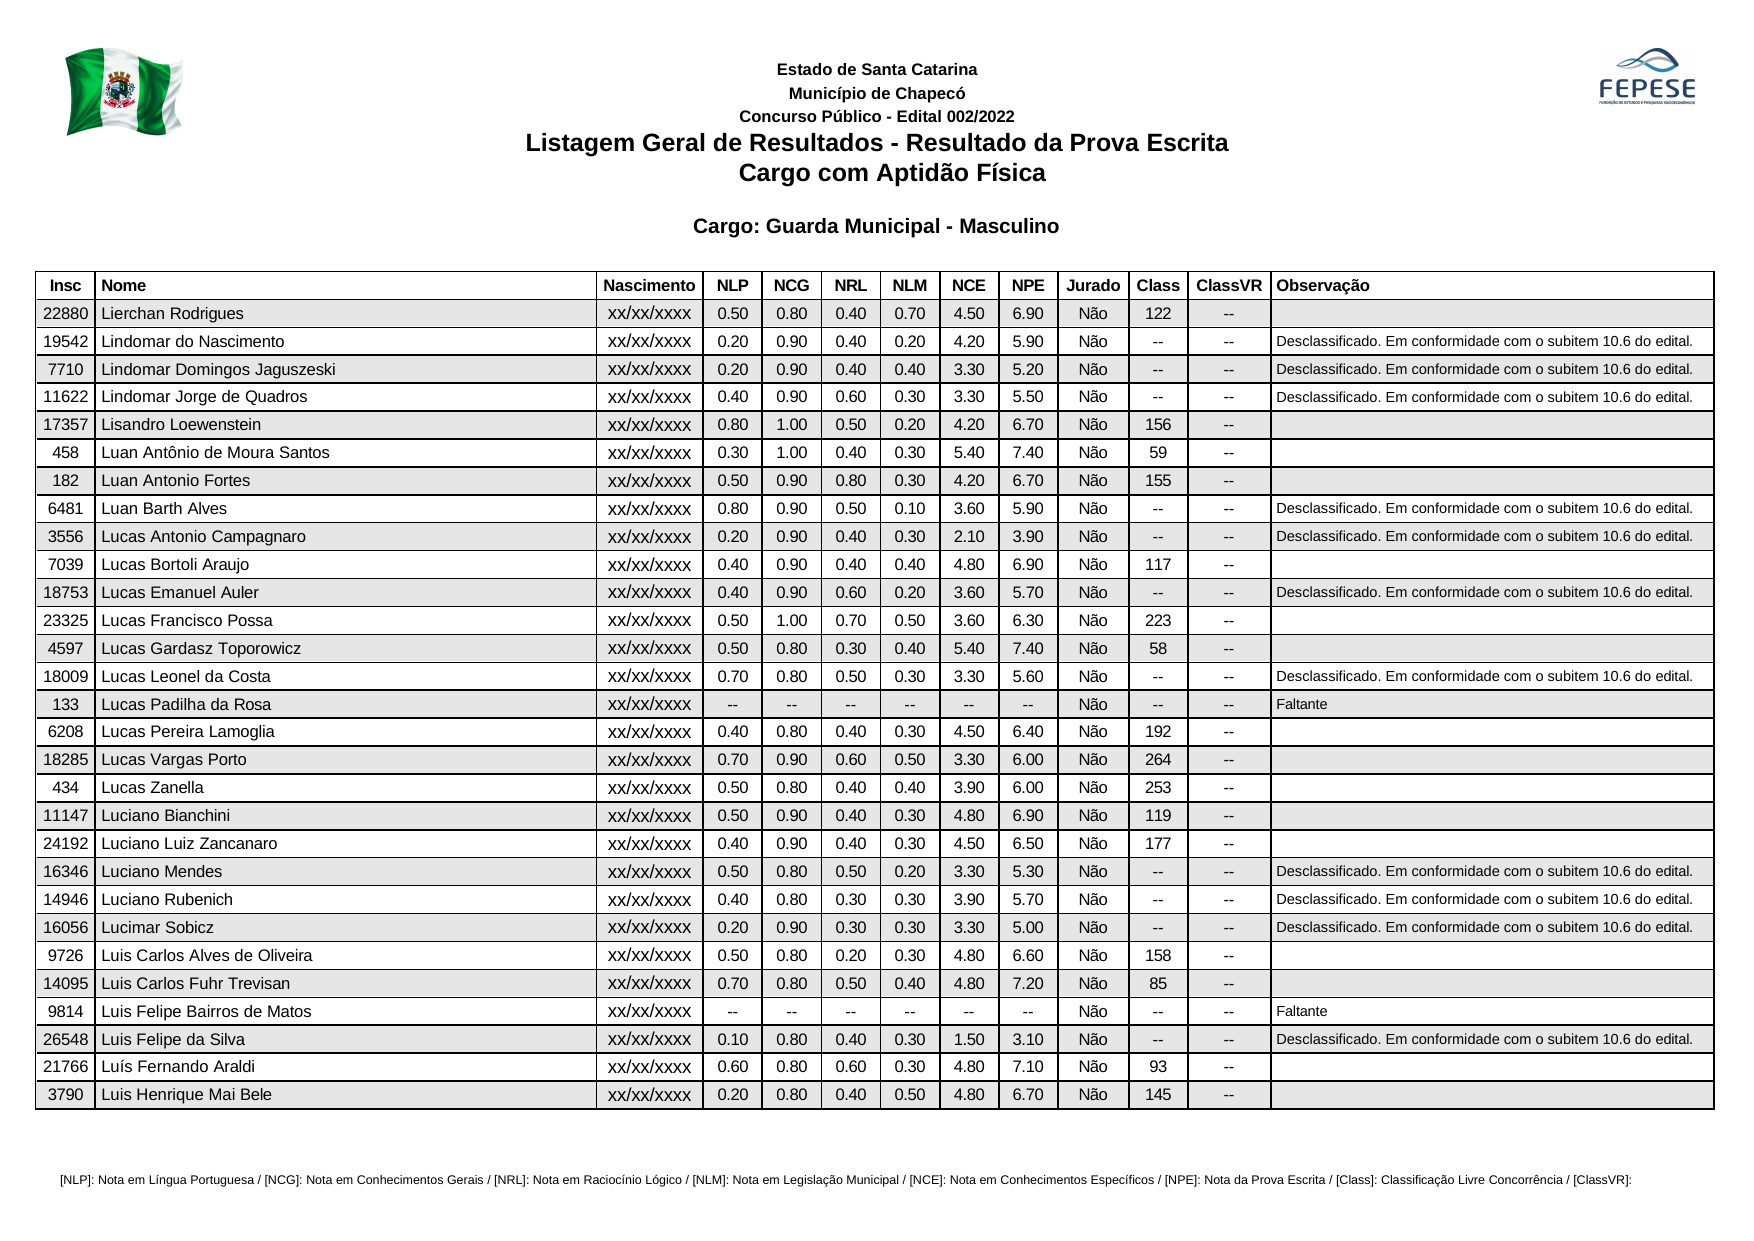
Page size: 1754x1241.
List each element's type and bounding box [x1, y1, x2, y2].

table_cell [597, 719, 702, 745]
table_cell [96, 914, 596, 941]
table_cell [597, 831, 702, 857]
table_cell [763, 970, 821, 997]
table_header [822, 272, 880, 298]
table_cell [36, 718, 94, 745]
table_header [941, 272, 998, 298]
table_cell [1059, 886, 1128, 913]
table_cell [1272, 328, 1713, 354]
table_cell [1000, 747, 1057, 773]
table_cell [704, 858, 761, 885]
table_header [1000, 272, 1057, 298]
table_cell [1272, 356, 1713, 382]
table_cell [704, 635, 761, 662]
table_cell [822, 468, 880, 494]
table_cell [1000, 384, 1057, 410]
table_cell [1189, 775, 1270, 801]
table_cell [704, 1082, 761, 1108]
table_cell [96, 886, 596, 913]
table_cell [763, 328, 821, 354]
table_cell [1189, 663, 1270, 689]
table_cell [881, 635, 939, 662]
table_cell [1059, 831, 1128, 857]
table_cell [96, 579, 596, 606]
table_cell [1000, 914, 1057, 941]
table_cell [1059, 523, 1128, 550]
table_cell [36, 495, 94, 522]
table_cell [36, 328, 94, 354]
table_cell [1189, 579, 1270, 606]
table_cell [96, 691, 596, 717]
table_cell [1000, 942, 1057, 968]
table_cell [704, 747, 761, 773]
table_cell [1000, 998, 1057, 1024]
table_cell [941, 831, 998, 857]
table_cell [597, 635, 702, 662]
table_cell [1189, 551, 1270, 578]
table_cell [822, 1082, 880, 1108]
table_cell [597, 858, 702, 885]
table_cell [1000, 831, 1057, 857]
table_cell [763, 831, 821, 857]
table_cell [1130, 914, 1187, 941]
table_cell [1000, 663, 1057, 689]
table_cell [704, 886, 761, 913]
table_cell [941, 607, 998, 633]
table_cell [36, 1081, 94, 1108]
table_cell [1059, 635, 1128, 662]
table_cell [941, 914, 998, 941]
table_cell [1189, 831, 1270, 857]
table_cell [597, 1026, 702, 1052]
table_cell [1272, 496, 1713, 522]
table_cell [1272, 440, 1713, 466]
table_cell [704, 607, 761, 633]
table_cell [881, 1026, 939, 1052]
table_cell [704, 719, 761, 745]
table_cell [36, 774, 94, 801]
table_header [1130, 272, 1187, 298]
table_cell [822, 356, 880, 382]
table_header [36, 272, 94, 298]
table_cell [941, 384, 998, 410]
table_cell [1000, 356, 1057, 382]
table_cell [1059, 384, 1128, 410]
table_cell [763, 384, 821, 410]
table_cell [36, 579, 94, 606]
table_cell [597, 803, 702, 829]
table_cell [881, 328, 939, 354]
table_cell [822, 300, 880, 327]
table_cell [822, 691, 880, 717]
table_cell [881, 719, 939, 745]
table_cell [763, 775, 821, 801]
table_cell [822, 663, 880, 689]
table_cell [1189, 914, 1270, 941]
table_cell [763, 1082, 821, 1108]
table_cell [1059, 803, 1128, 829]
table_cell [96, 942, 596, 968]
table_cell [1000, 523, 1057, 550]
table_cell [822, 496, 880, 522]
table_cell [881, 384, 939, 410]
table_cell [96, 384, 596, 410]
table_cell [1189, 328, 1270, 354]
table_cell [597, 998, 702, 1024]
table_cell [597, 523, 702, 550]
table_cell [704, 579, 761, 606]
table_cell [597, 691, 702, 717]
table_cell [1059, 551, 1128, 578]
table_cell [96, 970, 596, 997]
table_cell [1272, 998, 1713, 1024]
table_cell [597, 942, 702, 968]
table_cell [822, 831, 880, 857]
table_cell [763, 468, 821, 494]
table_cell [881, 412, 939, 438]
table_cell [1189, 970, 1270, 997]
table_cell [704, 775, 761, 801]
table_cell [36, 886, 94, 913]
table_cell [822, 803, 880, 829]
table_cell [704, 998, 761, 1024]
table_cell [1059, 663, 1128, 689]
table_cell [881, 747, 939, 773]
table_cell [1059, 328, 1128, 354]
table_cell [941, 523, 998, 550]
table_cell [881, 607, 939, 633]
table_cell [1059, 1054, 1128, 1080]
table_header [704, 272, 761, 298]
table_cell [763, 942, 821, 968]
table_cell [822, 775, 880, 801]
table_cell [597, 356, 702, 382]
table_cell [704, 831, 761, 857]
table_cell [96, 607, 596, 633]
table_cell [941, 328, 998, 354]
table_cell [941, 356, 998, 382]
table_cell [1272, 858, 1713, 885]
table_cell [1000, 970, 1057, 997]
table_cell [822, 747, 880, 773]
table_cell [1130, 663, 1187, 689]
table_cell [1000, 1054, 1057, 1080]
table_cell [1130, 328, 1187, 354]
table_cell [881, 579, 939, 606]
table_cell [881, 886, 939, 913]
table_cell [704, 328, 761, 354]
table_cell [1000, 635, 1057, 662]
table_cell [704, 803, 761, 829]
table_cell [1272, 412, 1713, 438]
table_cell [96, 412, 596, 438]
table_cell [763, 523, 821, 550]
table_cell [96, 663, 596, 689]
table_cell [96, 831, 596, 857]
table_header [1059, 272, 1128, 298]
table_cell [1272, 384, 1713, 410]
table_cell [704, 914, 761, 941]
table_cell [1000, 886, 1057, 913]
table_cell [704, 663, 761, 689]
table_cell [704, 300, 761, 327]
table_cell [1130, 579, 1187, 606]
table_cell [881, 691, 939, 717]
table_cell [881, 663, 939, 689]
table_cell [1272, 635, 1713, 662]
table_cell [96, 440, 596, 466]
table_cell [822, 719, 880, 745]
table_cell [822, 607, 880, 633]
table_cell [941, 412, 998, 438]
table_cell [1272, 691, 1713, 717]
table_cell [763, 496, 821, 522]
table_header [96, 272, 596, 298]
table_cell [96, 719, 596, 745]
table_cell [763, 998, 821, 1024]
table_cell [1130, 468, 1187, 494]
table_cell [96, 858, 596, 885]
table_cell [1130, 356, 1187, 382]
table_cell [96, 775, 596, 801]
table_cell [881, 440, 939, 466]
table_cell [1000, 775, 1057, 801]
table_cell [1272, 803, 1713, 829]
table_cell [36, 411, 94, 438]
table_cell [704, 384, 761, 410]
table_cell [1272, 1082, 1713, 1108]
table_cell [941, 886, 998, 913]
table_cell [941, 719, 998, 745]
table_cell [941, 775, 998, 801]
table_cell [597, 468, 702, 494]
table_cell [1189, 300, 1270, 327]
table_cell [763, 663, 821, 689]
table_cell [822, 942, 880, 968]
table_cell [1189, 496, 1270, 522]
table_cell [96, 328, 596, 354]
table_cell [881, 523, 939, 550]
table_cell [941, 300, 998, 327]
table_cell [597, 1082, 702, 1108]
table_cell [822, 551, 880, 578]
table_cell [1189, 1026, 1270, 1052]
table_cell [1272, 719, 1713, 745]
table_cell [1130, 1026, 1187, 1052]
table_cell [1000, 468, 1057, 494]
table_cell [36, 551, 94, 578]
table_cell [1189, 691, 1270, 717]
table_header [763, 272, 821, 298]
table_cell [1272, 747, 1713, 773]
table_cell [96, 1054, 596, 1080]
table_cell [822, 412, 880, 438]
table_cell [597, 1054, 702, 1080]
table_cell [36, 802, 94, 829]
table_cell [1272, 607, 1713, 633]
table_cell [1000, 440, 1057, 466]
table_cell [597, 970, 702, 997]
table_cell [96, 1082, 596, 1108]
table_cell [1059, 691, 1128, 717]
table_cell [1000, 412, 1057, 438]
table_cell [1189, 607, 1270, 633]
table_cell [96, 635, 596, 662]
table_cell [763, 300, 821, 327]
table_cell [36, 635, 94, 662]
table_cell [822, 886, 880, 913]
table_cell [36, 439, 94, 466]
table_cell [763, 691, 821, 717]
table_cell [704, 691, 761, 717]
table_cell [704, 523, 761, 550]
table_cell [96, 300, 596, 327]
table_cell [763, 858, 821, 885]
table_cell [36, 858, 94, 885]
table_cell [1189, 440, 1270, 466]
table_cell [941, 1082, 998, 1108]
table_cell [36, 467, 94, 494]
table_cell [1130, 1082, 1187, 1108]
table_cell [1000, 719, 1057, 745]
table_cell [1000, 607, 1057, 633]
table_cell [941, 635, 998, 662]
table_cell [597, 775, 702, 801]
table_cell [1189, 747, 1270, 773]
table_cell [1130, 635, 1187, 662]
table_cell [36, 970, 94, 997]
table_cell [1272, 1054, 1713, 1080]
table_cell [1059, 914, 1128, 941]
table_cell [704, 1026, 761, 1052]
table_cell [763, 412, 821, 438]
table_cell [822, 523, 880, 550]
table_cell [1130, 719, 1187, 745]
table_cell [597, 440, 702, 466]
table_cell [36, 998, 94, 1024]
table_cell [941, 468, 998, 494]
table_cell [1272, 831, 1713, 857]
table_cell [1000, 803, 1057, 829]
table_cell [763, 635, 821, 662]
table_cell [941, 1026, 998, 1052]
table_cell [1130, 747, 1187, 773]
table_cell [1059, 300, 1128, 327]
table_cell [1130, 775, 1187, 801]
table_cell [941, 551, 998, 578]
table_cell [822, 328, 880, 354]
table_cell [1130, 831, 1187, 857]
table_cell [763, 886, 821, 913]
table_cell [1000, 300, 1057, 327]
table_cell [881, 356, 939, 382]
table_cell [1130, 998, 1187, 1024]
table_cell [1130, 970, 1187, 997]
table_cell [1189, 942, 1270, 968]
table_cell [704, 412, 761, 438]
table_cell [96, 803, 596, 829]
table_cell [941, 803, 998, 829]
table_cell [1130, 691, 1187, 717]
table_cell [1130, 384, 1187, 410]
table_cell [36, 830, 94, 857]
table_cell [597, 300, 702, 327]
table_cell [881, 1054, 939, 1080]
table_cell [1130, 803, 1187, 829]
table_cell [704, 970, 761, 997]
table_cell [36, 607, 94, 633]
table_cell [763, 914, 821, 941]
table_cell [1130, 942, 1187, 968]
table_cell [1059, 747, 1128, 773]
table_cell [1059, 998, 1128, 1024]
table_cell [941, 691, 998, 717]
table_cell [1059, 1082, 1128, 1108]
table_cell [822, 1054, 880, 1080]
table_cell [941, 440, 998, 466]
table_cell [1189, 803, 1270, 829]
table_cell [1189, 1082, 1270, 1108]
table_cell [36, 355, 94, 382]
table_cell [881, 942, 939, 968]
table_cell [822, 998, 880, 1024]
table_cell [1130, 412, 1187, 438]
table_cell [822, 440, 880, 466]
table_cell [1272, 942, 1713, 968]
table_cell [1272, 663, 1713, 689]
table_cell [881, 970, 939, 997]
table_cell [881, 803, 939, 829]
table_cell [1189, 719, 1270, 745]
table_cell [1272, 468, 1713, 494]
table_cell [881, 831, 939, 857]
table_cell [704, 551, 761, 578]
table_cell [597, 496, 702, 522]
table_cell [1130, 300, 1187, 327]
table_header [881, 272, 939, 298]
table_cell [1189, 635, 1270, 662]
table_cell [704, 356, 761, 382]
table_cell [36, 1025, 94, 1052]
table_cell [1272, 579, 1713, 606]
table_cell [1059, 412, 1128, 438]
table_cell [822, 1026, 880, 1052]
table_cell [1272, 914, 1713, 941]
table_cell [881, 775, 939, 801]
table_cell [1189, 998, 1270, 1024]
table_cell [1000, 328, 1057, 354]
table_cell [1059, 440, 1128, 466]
picture [65, 47, 184, 136]
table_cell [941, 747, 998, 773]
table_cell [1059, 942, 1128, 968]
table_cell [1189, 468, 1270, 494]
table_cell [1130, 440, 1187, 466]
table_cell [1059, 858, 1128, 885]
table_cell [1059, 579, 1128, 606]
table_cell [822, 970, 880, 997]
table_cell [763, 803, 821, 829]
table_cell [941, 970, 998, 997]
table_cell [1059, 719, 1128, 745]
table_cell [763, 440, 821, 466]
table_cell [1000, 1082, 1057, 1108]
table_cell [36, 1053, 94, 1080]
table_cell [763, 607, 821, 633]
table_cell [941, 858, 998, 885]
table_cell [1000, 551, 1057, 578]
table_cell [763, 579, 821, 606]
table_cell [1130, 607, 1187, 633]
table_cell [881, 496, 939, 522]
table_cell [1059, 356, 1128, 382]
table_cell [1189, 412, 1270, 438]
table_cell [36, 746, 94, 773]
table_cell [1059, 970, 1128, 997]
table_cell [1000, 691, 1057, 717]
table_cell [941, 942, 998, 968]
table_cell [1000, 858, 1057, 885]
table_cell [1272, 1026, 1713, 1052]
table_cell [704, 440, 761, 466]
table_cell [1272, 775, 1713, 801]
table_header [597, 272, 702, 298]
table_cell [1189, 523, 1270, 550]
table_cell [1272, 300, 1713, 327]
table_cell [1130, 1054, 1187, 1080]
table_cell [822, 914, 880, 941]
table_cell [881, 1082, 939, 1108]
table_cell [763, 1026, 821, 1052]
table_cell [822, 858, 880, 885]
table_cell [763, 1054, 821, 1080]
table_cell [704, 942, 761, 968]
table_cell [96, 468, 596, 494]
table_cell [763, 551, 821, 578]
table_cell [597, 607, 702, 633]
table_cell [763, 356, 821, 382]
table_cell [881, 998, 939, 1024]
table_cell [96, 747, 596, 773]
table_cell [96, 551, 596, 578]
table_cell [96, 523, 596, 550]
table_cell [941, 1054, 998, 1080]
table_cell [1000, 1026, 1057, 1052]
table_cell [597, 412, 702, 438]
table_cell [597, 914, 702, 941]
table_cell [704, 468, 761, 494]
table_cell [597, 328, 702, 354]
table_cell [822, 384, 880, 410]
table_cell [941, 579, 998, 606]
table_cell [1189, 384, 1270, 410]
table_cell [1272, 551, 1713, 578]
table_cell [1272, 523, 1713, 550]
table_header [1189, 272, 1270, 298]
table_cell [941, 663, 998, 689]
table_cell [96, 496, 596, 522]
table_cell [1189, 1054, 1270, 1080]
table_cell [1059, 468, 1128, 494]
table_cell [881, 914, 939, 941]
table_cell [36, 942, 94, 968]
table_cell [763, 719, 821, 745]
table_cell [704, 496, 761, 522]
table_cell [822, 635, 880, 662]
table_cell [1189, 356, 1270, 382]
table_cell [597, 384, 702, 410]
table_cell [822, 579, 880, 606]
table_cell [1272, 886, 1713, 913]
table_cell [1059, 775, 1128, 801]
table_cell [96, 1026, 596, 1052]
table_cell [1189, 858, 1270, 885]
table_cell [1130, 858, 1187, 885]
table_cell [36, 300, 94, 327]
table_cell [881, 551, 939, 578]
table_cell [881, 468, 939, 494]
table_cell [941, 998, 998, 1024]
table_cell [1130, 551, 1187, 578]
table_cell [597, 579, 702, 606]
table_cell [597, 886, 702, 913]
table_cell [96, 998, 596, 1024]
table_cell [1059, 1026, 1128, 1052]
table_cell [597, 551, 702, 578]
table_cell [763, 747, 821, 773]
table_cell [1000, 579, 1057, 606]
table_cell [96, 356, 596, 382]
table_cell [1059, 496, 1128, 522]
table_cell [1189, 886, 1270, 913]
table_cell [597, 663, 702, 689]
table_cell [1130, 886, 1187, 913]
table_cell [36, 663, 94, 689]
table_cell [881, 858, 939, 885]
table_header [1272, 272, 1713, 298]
picture [1599, 48, 1695, 105]
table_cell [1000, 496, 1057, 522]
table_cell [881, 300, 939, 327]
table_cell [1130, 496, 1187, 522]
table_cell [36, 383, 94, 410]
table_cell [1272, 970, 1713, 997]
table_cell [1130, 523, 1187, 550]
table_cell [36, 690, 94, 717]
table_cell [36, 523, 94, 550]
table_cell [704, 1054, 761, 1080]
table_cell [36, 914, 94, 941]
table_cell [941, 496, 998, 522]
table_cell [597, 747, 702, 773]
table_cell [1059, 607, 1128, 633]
